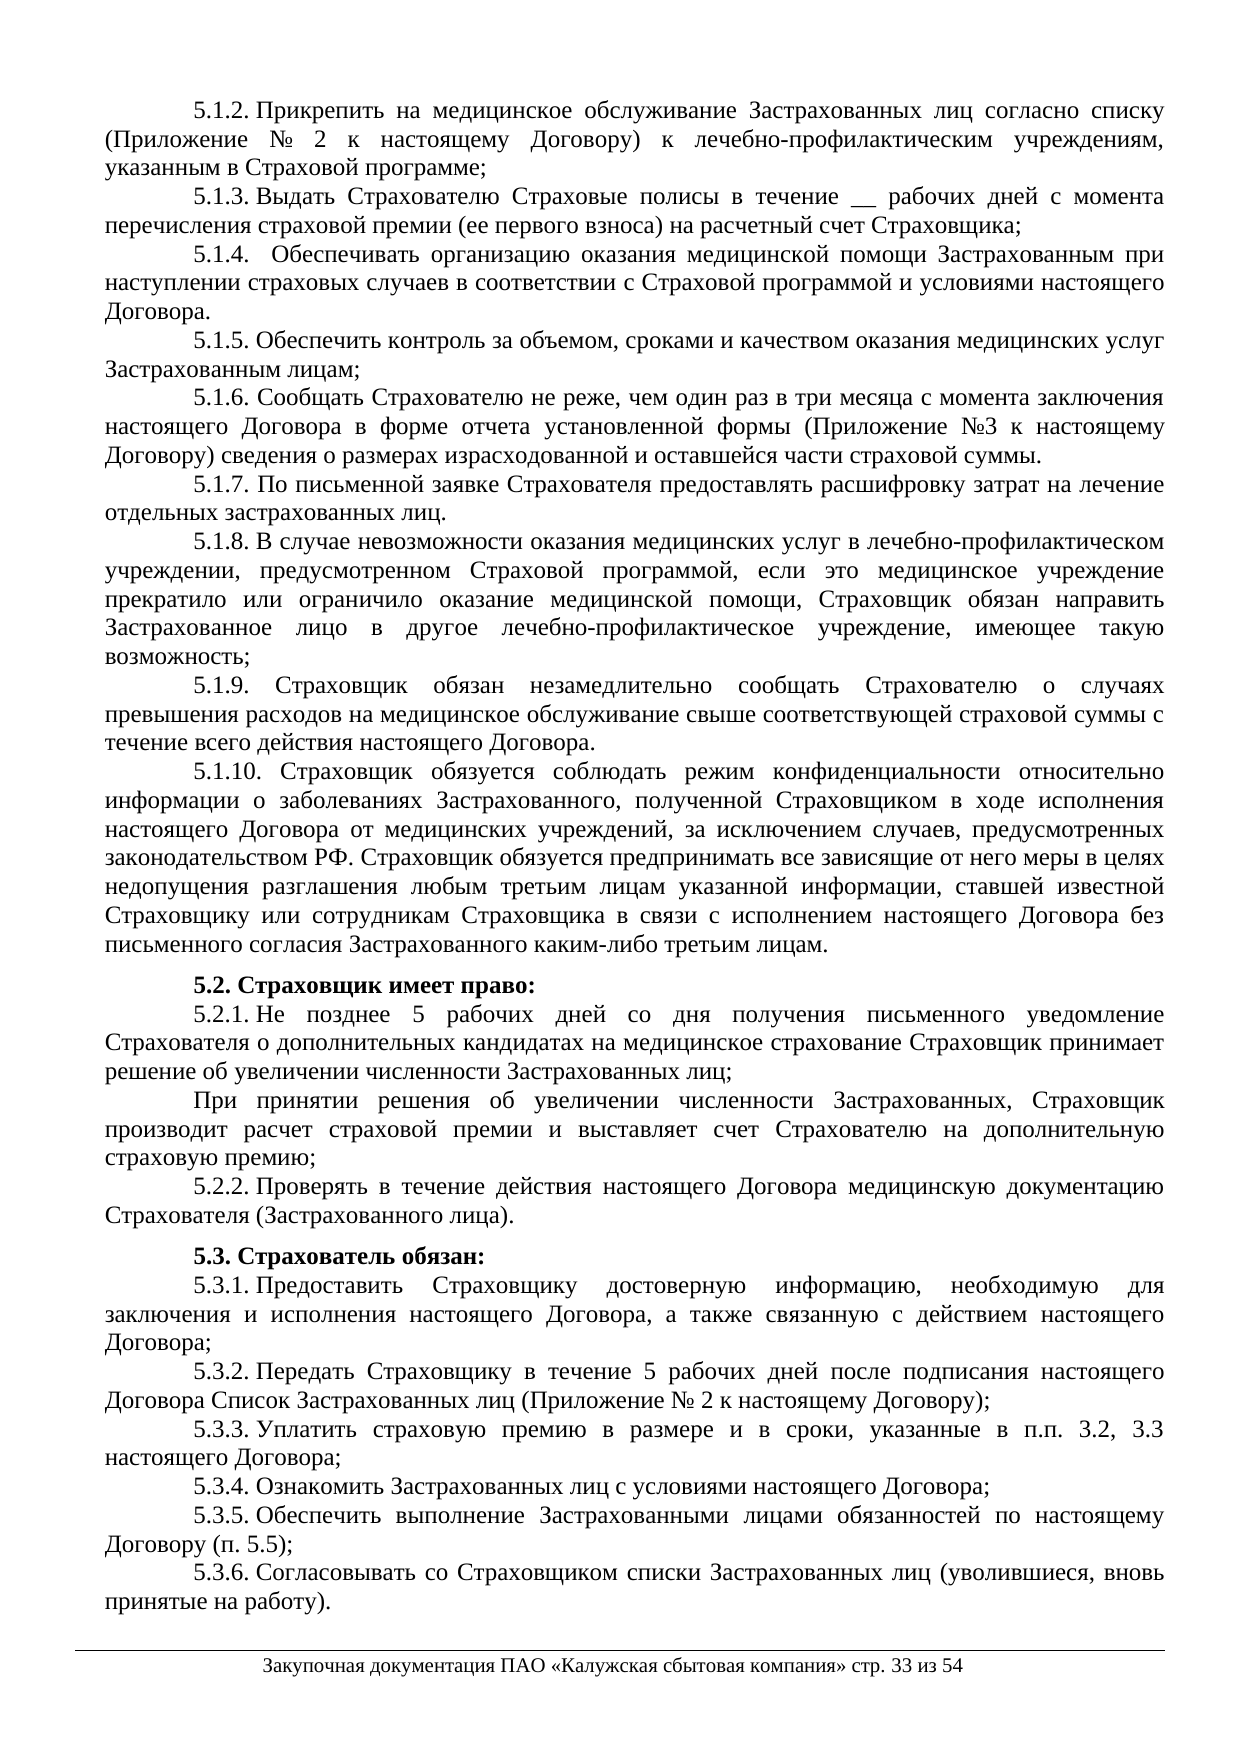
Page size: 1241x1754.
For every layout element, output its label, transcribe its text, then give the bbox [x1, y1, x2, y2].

text 5.3.3. Уплатить страховую премию в размере и в сроки, указанные в п.п. 3.2, 3.3 настоящего Договора; [104, 1414, 1165, 1471]
text 5.2. Страховщик имеет право: [104, 970, 1165, 999]
text При принятии решения об увеличении численности Застрахованных, Страховщик производит расчет страховой премии и выставляет счет Страхователю на дополнительную страховую премию; [104, 1085, 1165, 1171]
text 5.1.8. В случае невозможности оказания медицинских услуг в лечебно-профилактическом учреждении, предусмотренном Страховой программой, если это медицинское учреждение прекратило или ограничило оказание медицинской помощи, Страховщик обязан направить Застрахованное лицо в другое лечебно-профилактическое учреждение, имеющее такую возможность; [104, 526, 1165, 670]
text 5.1.4. Обеспечивать организацию оказания медицинской помощи Застрахованным при наступлении страховых случаев в соответствии с Страховой программой и условиями настоящего Договора. [104, 239, 1165, 325]
text 5.3.2. Передать Страховщику в течение 5 рабочих дней после подписания настоящего Договора Список Застрахованных лиц (Приложение № 2 к настоящему Договору); [104, 1356, 1165, 1414]
text 5.3.6. Согласовывать со Страховщиком списки Застрахованных лиц (уволившиеся, вновь принятые на работу). [104, 1557, 1165, 1615]
text 5.1.6. Сообщать Страхователю не реже, чем один раз в три месяца с момента заключения настоящего Договора в форме отчета установленной формы (Приложение №3 к настоящему Договору) сведения о размерах израсходованной и оставшейся части страховой суммы. [104, 382, 1165, 469]
text 5.2.2. Проверять в течение действия настоящего Договора медицинскую документацию Страхователя (Застрахованного лица). [104, 1171, 1165, 1229]
list 5.1.7. По письменной заявке Страхователя предоставлять расшифровку затрат на лечение отдельных застрахованных лиц. [104, 469, 1165, 526]
text 5.3.1. Предоставить Страховщику достоверную информацию, необходимую для заключения и исполнения настоящего Договора, а также связанную с действием настоящего Договора; [104, 1270, 1165, 1356]
text 5.1.9. Страховщик обязан незамедлительно сообщать Страхователю о случаях превышения расходов на медицинское обслуживание свыше соответствующей страховой суммы с течение всего действия настоящего Договора. [104, 670, 1165, 756]
text 5.1.3. Выдать Страхователю Страховые полисы в течение __ рабочих дней с момента перечисления страховой премии (ее первого взноса) на расчетный счет Страховщика; [104, 181, 1165, 239]
text 5.1.2. Прикрепить на медицинское обслуживание Застрахованных лиц согласно списку (Приложение № 2 к настоящему Договору) к лечебно-профилактическим учреждениям, указанным в Страховой программе; [104, 95, 1165, 181]
text 5.3.5. Обеспечить выполнение Застрахованными лицами обязанностей по настоящему Договору (п. 5.5); [104, 1500, 1165, 1557]
text 5.3.4. Ознакомить Застрахованных лиц с условиями настоящего Договора; [104, 1471, 1165, 1500]
text 5.1.5. Обеспечить контроль за объемом, сроками и качеством оказания медицинских услуг Застрахованным лицам; [104, 325, 1165, 382]
text 5.2.1. Не позднее 5 рабочих дней со дня получения письменного уведомление Страхователя о дополнительных кандидатах на медицинское страхование Страховщик принимает решение об увеличении численности Застрахованных лиц; [104, 999, 1165, 1085]
text 5.1.10. Страховщик обязуется соблюдать режим конфиденциальности относительно информации о заболеваниях Застрахованного, полученной Страховщиком в ходе исполнения настоящего Договора от медицинских учреждений, за исключением случаев, предусмотренных законодательством РФ. Страховщик обязуется предпринимать все зависящие от него меры в целях недопущения разглашения любым третьим лицам указанной информации, ставшей известной Страховщику или сотрудникам Страховщика в связи с исполнением настоящего Договора без письменного согласия Застрахованного каким-либо третьим лицам. [104, 756, 1165, 957]
text 5.3. Страхователь обязан: [104, 1241, 1165, 1270]
